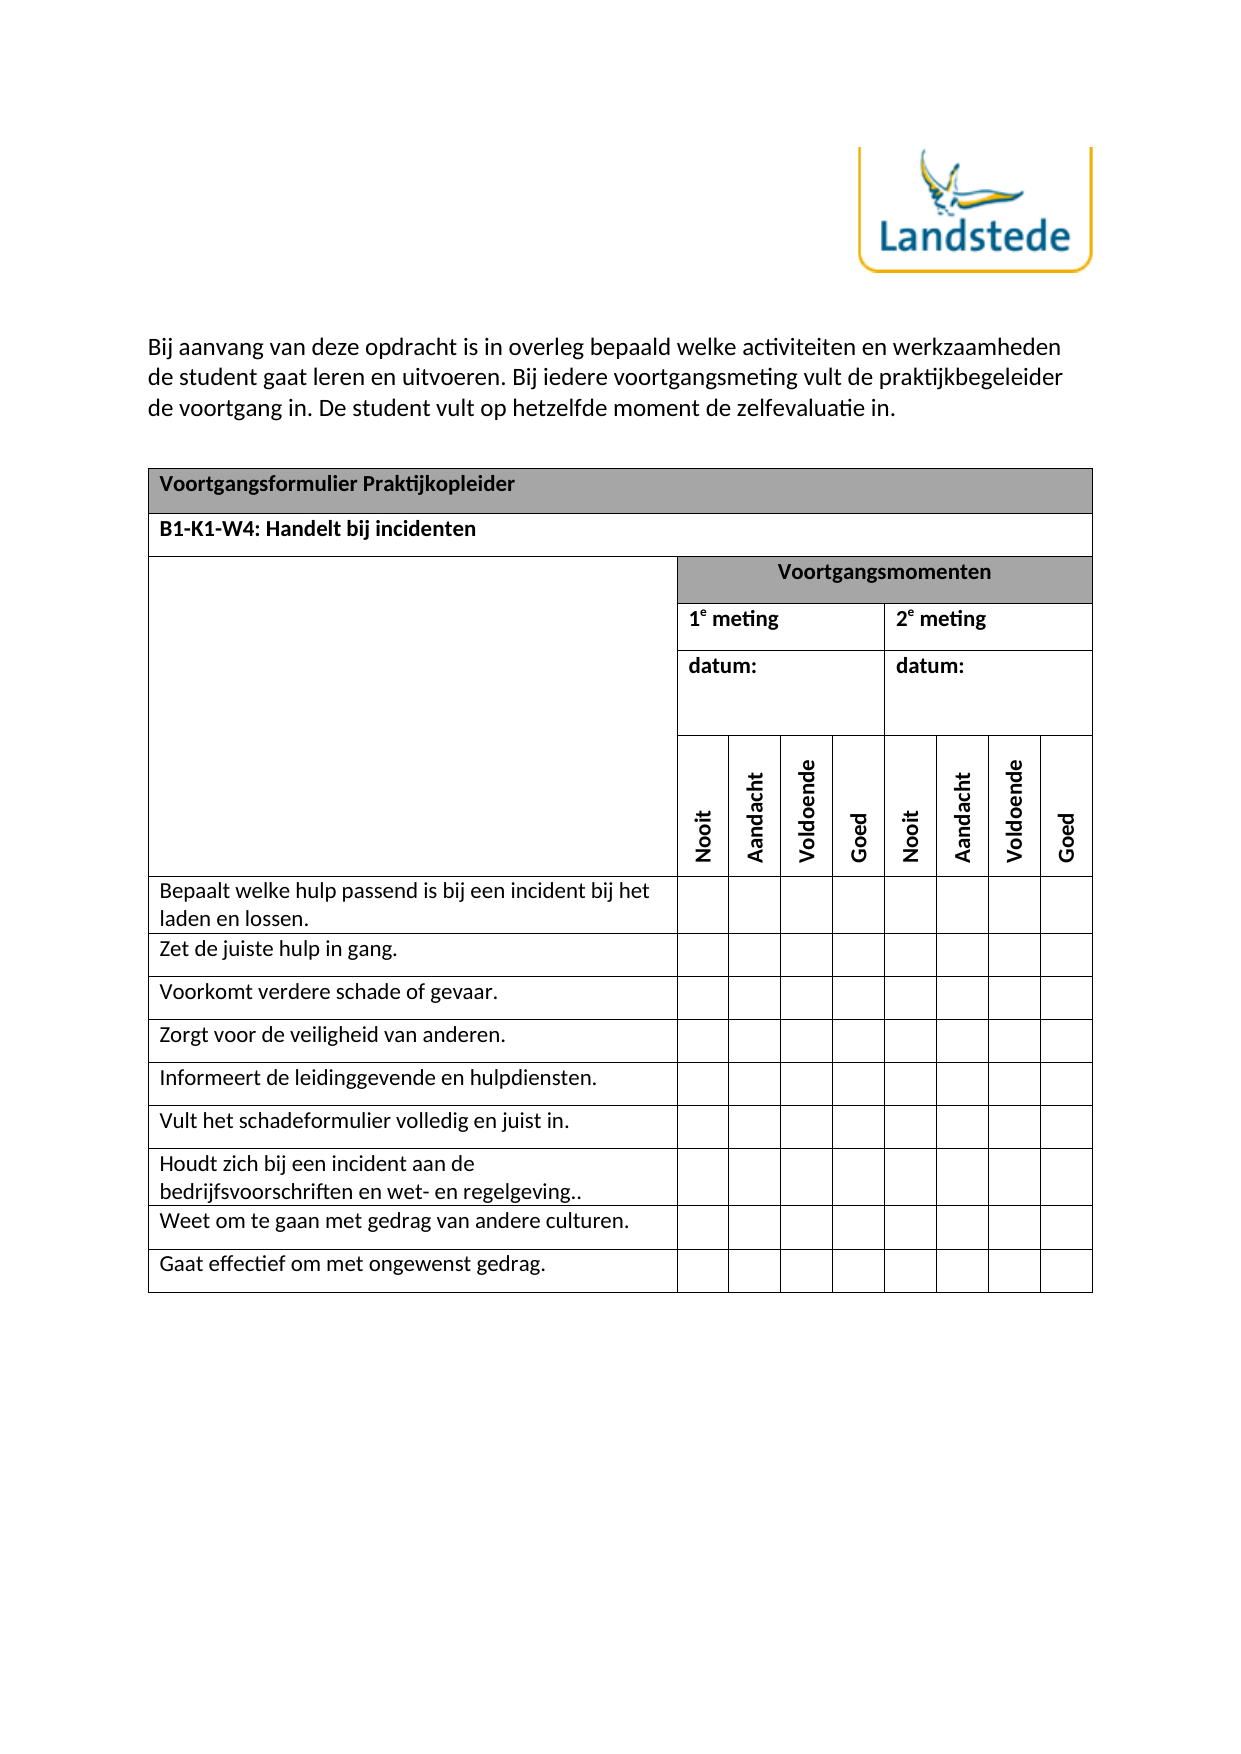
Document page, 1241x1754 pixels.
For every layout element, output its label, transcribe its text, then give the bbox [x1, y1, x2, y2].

table_cell [937, 1149, 988, 1205]
table_cell [937, 1106, 988, 1148]
table_cell [729, 1250, 780, 1292]
table_cell [937, 1250, 988, 1292]
table_cell [885, 1020, 936, 1062]
table_cell [781, 877, 832, 933]
table_cell Vult het schadeformulier volledig en juist in. [149, 1106, 677, 1148]
table_cell [989, 1149, 1040, 1205]
table_cell [781, 1063, 832, 1105]
table_cell [885, 1106, 936, 1148]
table_cell Informeert de leidinggevende en hulpdiensten. [149, 1063, 677, 1105]
table_cell [1041, 934, 1092, 976]
table_cell [989, 977, 1040, 1019]
table_cell Goed [833, 736, 884, 876]
table_cell [937, 1063, 988, 1105]
table_cell [1041, 1250, 1092, 1292]
table_cell [937, 1020, 988, 1062]
table_cell datum: [678, 651, 884, 735]
table_cell [781, 1149, 832, 1205]
table_cell [833, 977, 884, 1019]
table_cell [885, 1206, 936, 1248]
table_cell datum: [885, 651, 1092, 735]
table_cell [1041, 1106, 1092, 1148]
table_cell [885, 1250, 936, 1292]
table_cell [989, 1250, 1040, 1292]
table_cell [885, 977, 936, 1019]
table_cell [729, 1149, 780, 1205]
table_cell [1041, 877, 1092, 933]
table_cell Voldoende [781, 736, 832, 876]
table_cell [729, 934, 780, 976]
table_cell Nooit [678, 736, 728, 876]
table_cell [833, 1106, 884, 1148]
table_cell [1041, 977, 1092, 1019]
table_cell [885, 934, 936, 976]
table_cell Nooit [885, 736, 936, 876]
table_cell [729, 1020, 780, 1062]
table_header Voortgangsformulier Praktijkopleider [149, 469, 1092, 513]
table_cell [833, 1063, 884, 1105]
table_cell [729, 977, 780, 1019]
table_cell Voldoende [989, 736, 1040, 876]
table_cell [989, 1106, 1040, 1148]
table_cell Voortgangsmomenten [678, 557, 1092, 603]
table_cell [1041, 1020, 1092, 1062]
table_cell [781, 977, 832, 1019]
table_cell [781, 1106, 832, 1148]
table_cell [781, 1250, 832, 1292]
table_cell [678, 1063, 728, 1105]
table_cell [729, 1063, 780, 1105]
table_cell [989, 1206, 1040, 1248]
table_cell [678, 1020, 728, 1062]
text Bij aanvang van deze opdracht is in overleg bepaald welke activiteiten en werkzaamheden de student gaat leren en uitvoeren. Bij iedere voortgangsmeting vult de praktijkbegeleider de voortgang in. De student vult op hetzelfde moment de zelfevaluatie in. [148, 331, 1093, 422]
table_cell [781, 1020, 832, 1062]
table_cell Houdt zich bij een incident aan de bedrijfsvoorschriften en wet- en regelgeving.. [149, 1149, 677, 1205]
table_cell [1041, 1149, 1092, 1205]
table_cell [678, 1149, 728, 1205]
table_cell [937, 1206, 988, 1248]
table_cell [781, 1206, 832, 1248]
table_cell [989, 877, 1040, 933]
table_cell Gaat effectief om met ongewenst gedrag. [149, 1250, 677, 1292]
table_cell Zorgt voor de veiligheid van anderen. [149, 1020, 677, 1062]
table_cell [729, 1106, 780, 1148]
table_cell Weet om te gaan met gedrag van andere culturen. [149, 1206, 677, 1248]
table_cell [1041, 1063, 1092, 1105]
table_cell [989, 1063, 1040, 1105]
table_cell [678, 1106, 728, 1148]
table_cell 2e meting [885, 604, 1092, 650]
table_cell [833, 1149, 884, 1205]
table_cell [678, 1250, 728, 1292]
table_cell [833, 1206, 884, 1248]
table_cell [678, 977, 728, 1019]
table_cell Aandacht [729, 736, 780, 876]
table_cell [678, 1206, 728, 1248]
table_cell B1-K1-W4: Handelt bij incidenten [149, 514, 1092, 556]
table_cell Goed [1041, 736, 1092, 876]
table_cell [885, 877, 936, 933]
table_cell [937, 934, 988, 976]
table_cell [833, 1020, 884, 1062]
table_cell [781, 934, 832, 976]
table_cell Aandacht [937, 736, 988, 876]
table_cell [885, 1063, 936, 1105]
table_cell Zet de juiste hulp in gang. [149, 934, 677, 976]
table_cell [833, 1250, 884, 1292]
picture [858, 147, 1093, 273]
table_cell [833, 934, 884, 976]
table_cell [885, 1149, 936, 1205]
table_cell [678, 877, 728, 933]
table_cell [149, 557, 677, 876]
table_cell [937, 977, 988, 1019]
table_cell [989, 1020, 1040, 1062]
table_cell [729, 1206, 780, 1248]
table_cell [937, 877, 988, 933]
table_cell Bepaalt welke hulp passend is bij een incident bij het laden en lossen. [149, 877, 677, 933]
table_cell [989, 934, 1040, 976]
table_cell [833, 877, 884, 933]
table_cell 1e meting [678, 604, 884, 650]
table_cell Voorkomt verdere schade of gevaar. [149, 977, 677, 1019]
table_cell [678, 934, 728, 976]
table_cell [1041, 1206, 1092, 1248]
table_cell [729, 877, 780, 933]
